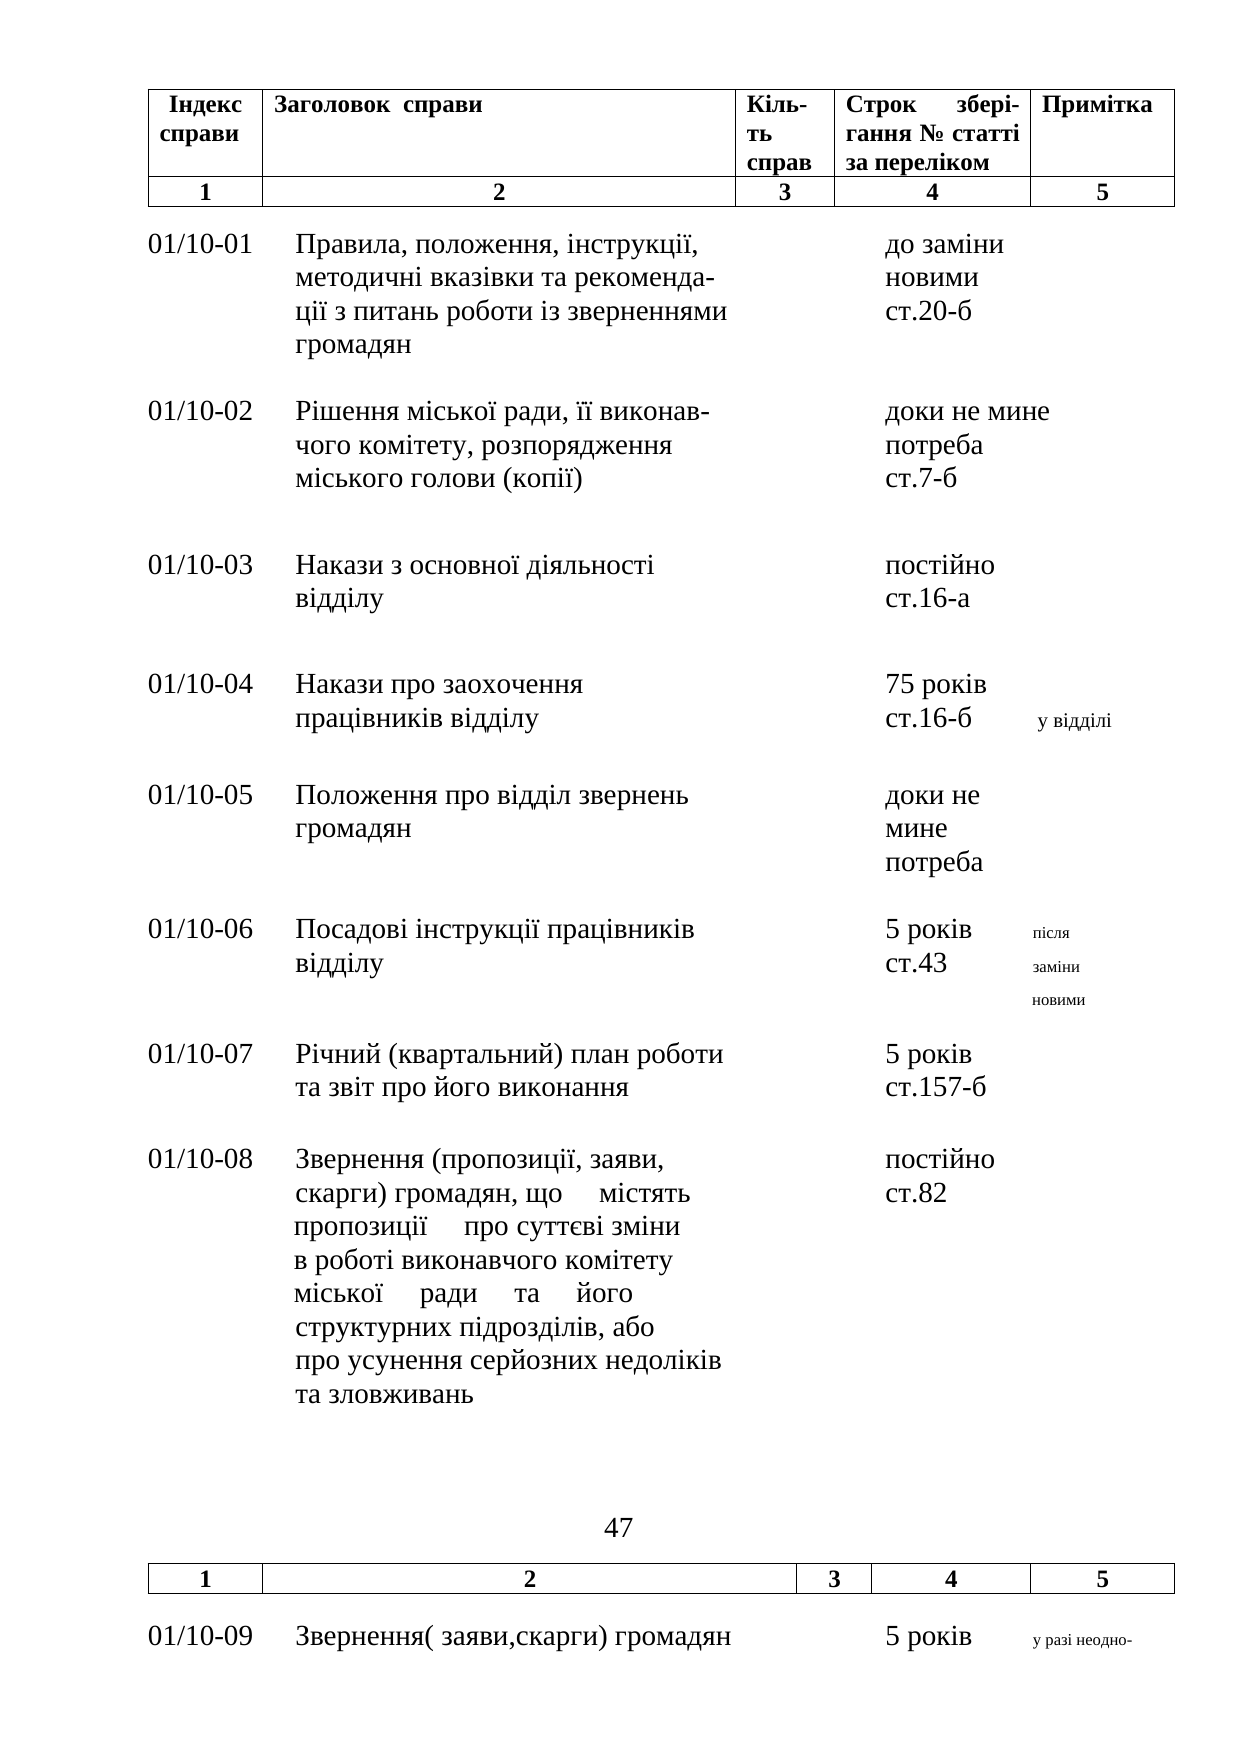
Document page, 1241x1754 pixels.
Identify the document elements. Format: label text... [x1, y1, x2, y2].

text відділу ст.43 заміни новими [148, 945, 1152, 1012]
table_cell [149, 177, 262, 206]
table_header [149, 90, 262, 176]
text чого комітету, розпорядження потреба [148, 427, 1152, 461]
text методичні вказівки та рекоменда- новими [148, 259, 1152, 293]
text 47 [148, 1510, 1152, 1544]
text 01/10-08 Звернення (пропозиції, заяви, постійно [148, 1141, 1152, 1175]
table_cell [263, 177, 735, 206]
text працівників відділу ст.16-б у відділі [148, 700, 1152, 734]
text громадян мине [148, 811, 1152, 844]
text структурних підрозділів, або [148, 1309, 1152, 1342]
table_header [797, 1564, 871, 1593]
text міської ради та його [148, 1275, 1152, 1309]
text 01/10-02 Рішення міської ради, її виконав- доки не мине [148, 393, 1152, 427]
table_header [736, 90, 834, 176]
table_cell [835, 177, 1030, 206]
text 01/10-01 Правила, положення, інструкції, до заміни [148, 226, 1152, 259]
text 01/10-06 Посадові інструкції працівників 5 років після [148, 911, 1152, 945]
text та зловживань [148, 1376, 1152, 1409]
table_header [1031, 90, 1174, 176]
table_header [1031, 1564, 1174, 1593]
text 01/10-09 Звернення( заяви,скарги) громадян 5 років у разі неодно- [148, 1618, 1152, 1651]
text відділу ст.16-а [148, 580, 1152, 614]
text ції з питань роботи із зверненнями ст.20-б [148, 293, 1152, 326]
text 01/10-03 Накази з основної діяльності постійно [148, 547, 1152, 580]
text громадян [148, 326, 1152, 360]
text пропозиції про суттєві зміни [148, 1208, 1152, 1242]
text та звіт про його виконання ст.157-б [148, 1069, 1152, 1103]
text міського голови (копії) ст.7-б [148, 461, 1152, 494]
text 01/10-07 Річний (квартальний) план роботи 5 років [148, 1036, 1152, 1069]
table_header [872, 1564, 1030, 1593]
text про усунення серйозних недоліків [148, 1342, 1152, 1376]
text потреба [148, 844, 1152, 878]
text 01/10-04 Накази про заохочення 75 років [148, 667, 1152, 700]
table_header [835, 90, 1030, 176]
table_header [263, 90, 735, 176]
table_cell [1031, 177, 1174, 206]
text скарги) громадян, що містять ст.82 [148, 1175, 1152, 1208]
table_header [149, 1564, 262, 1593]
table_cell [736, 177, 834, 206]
text 01/10-05 Положення про відділ звернень доки не [148, 777, 1152, 811]
text в роботі виконавчого комітету [148, 1242, 1152, 1275]
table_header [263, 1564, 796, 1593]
